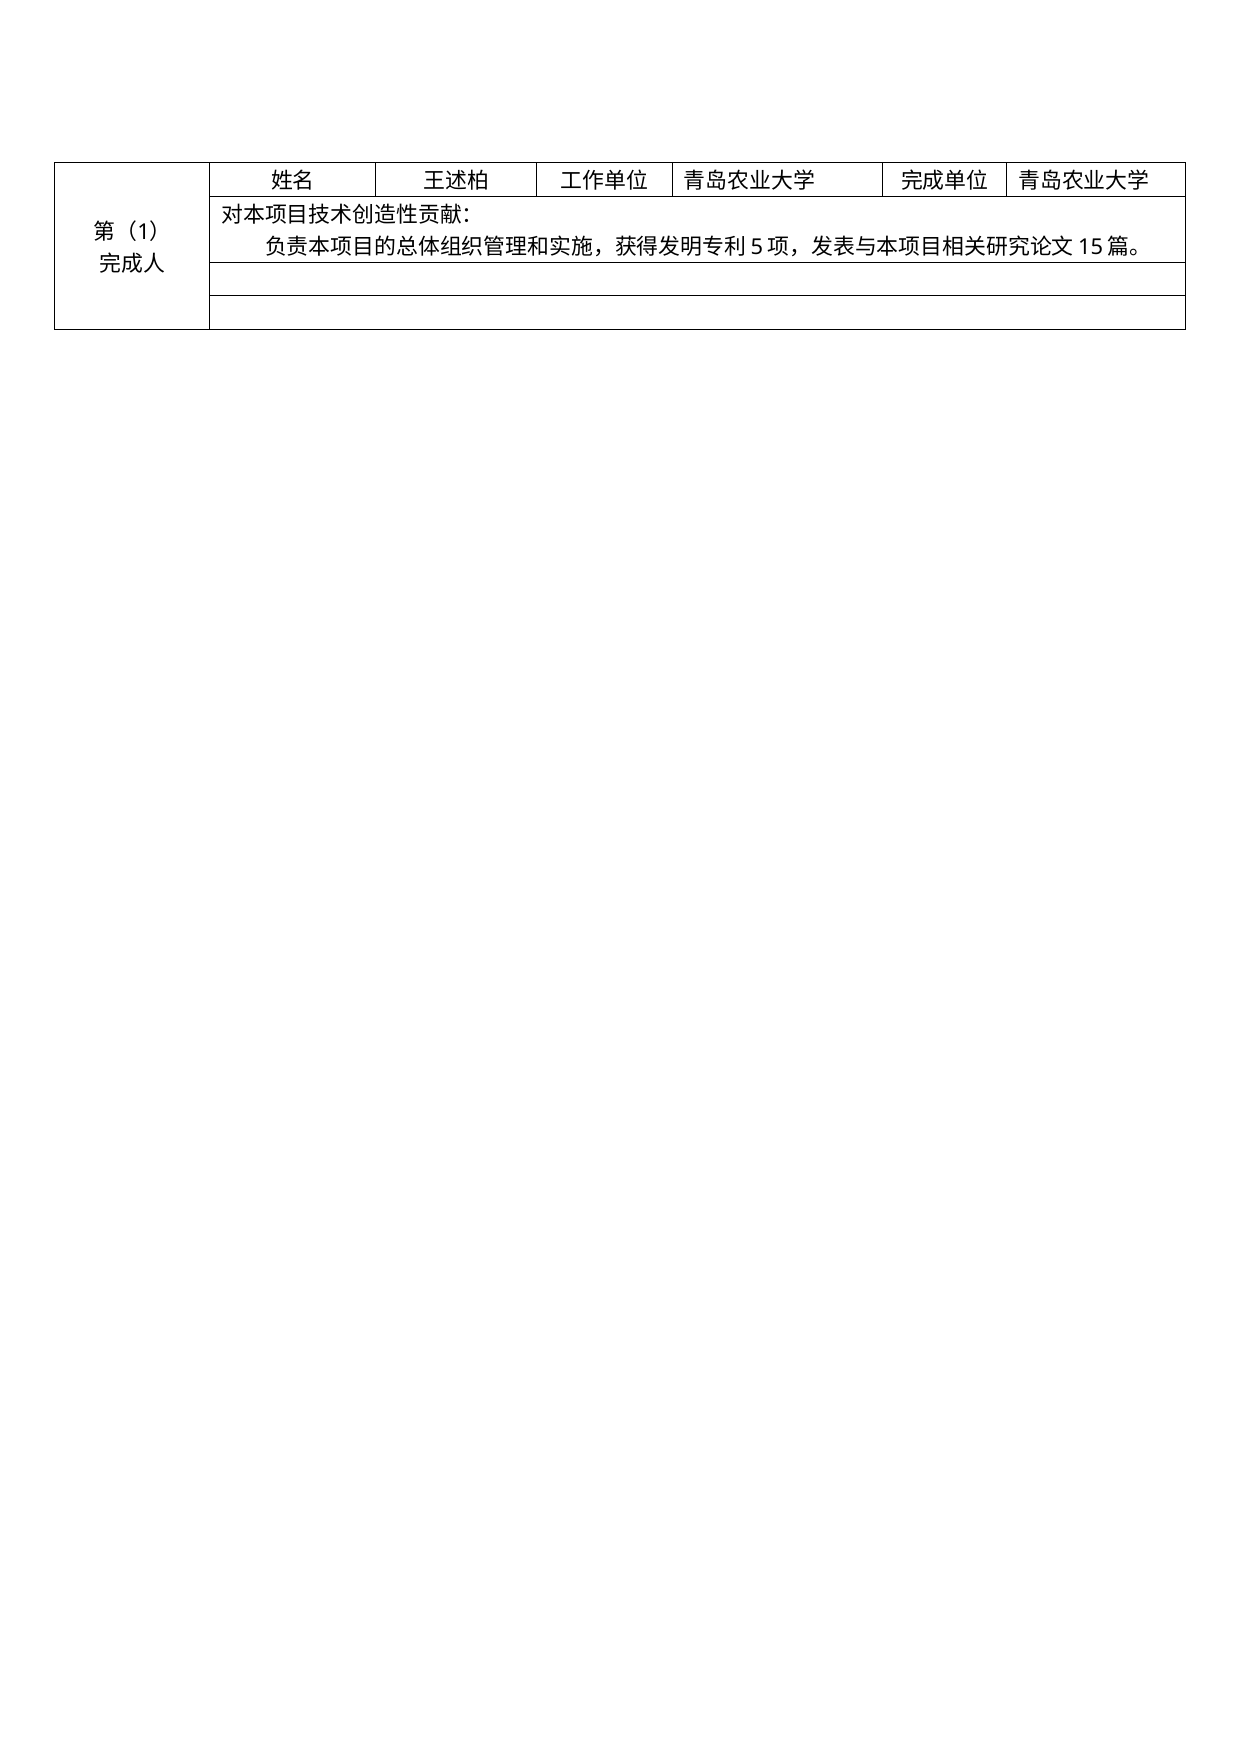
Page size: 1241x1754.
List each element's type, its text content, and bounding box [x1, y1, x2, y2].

table_cell 工作单位 [537, 163, 672, 196]
table_cell 青岛农业大学 [673, 163, 882, 196]
table_cell [210, 263, 1185, 295]
table_cell 姓名 [210, 163, 375, 196]
table_cell 王述柏 [376, 163, 536, 196]
table_cell 第（1） 完成人 [55, 163, 209, 329]
table_cell 完成单位 [883, 163, 1006, 196]
table_cell [210, 296, 1185, 329]
table_cell 青岛农业大学 [1007, 163, 1185, 196]
table_cell 对本项目技术创造性贡献： 负责本项目的总体组织管理和实施，获得发明专利5项，发表与本项目相关研究论文15篇。 [210, 197, 1185, 262]
